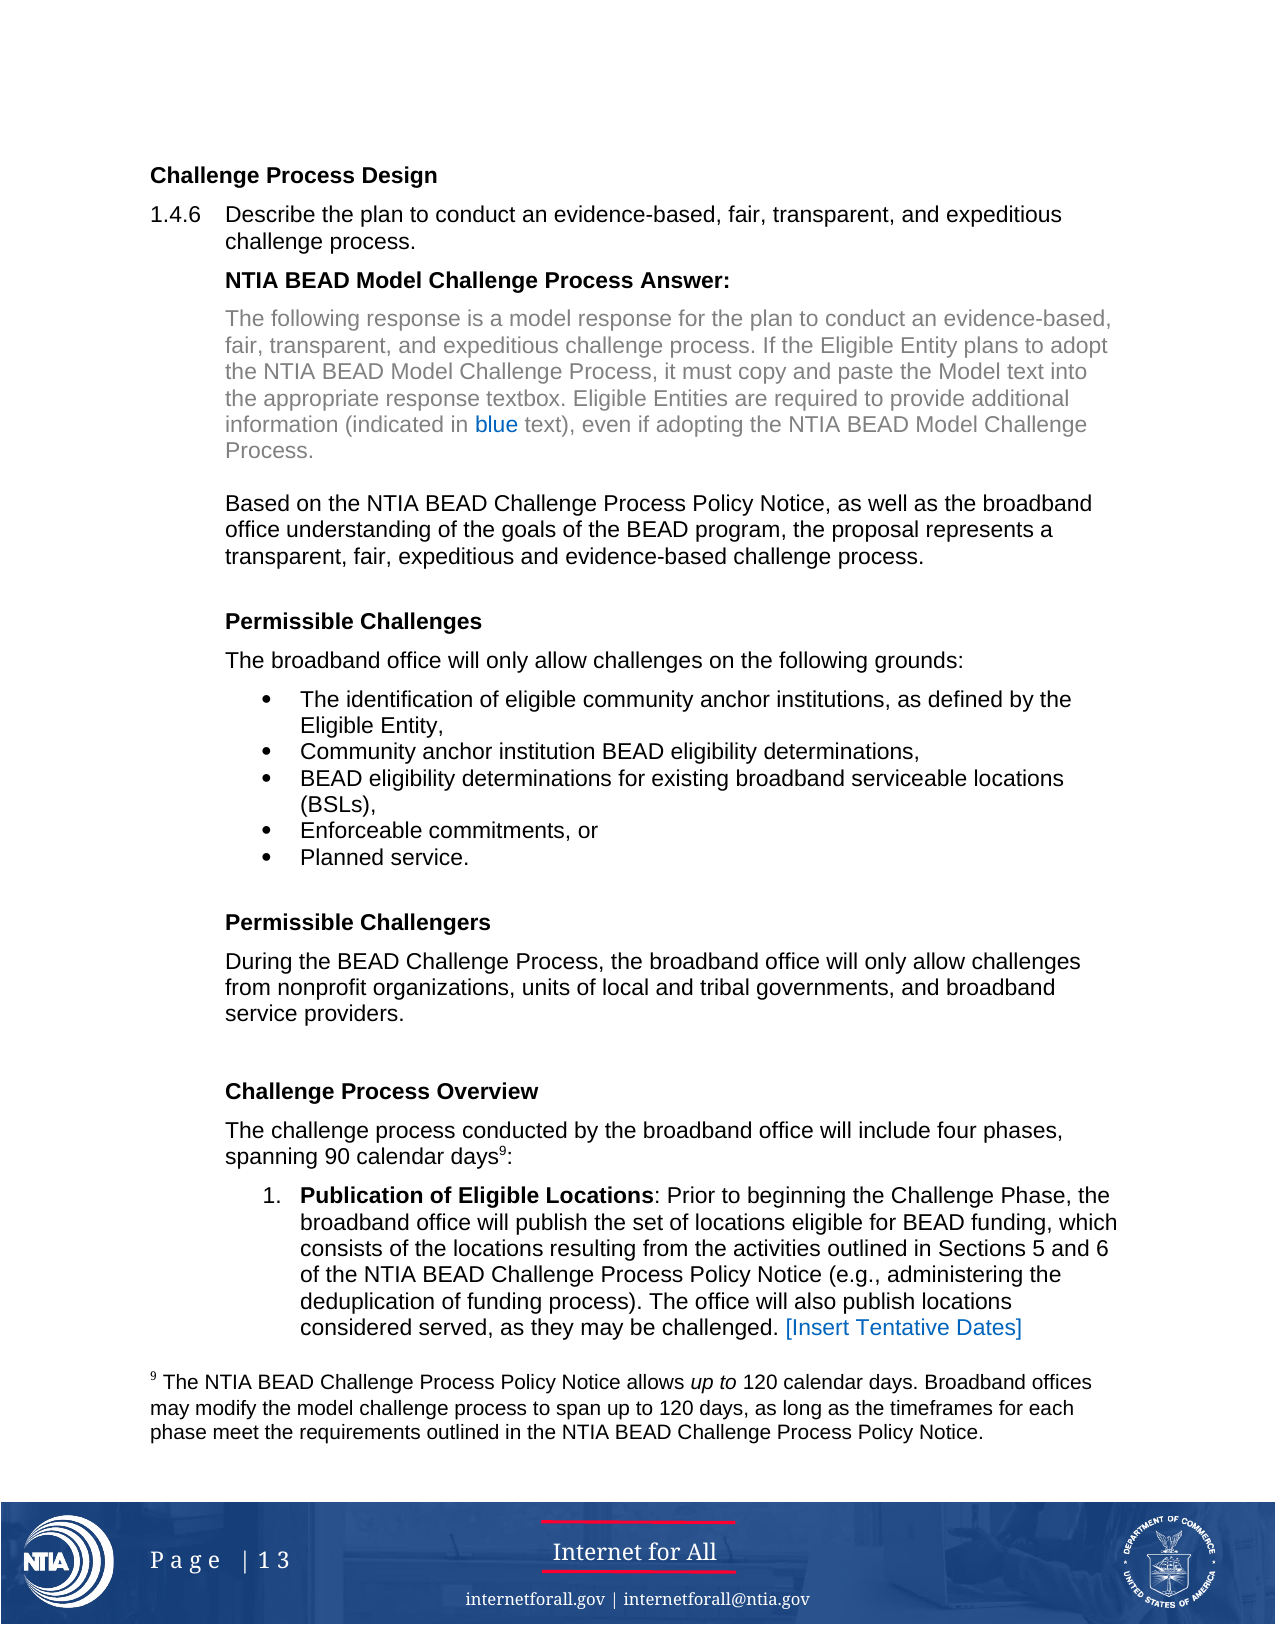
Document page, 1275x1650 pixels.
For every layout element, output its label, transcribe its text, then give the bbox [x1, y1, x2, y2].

text Permissible Challenges [225, 608, 1125, 634]
list The identification of eligible community anchor institutions, as defined by the Eligible Entity, [262, 686, 1125, 738]
subtitle Describe the plan to conduct an evidence-based, fair, transparent, and expeditious challenge process. [150, 201, 1125, 254]
text Challenge Process Overview [225, 1078, 1125, 1104]
list Planned service. [262, 844, 1125, 870]
list Enforceable commitments, or [262, 817, 1125, 844]
text Challenge Process Design [150, 162, 1125, 189]
list BEAD eligibility determinations for existing broadband serviceable locations (BSLs), [262, 764, 1125, 817]
text The following response is a model response for the plan to conduct an evidence-based, fair, transparent, and expeditious challenge process. If the Eligible Entity plans to adopt the NTIA BEAD Model Challenge Process, it must copy and paste the Model text into the appropriate response textbox. Eligible Entities are required to provide additional information (indicated in blue text), even if adopting the NTIA BEAD Model Challenge Process. [225, 305, 1125, 463]
picture [1, 1502, 1275, 1624]
list Community anchor institution BEAD eligibility determinations, [262, 738, 1125, 764]
text The challenge process conducted by the broadband office will include four phases, spanning 90 calendar days: [225, 1117, 1125, 1170]
text Permissible Challengers [225, 909, 1125, 935]
text During the BEAD Challenge Process, the broadband office will only allow challenges from nonprofit organizations, units of local and tribal governments, and broadband service providers. [225, 948, 1125, 1027]
text Based on the NTIA BEAD Challenge Process Policy Notice, as well as the broadband office understanding of the goals of the BEAD program, the proposal represents a transparent, fair, expeditious and evidence-based challenge process. [225, 490, 1125, 569]
text NTIA BEAD Model Challenge Process Answer: [225, 267, 1125, 293]
list Publication of Eligible Locations: Prior to beginning the Challenge Phase, the broadband office will publish the set of locations eligible for BEAD funding, which consists of the locations resulting from the activities outlined in Sections 5 and 6 of the NTIA BEAD Challenge Process Policy Notice (e.g., administering the deduplication of funding process). The office will also publish locations considered served, as they may be challenged. [Insert Tentative Dates] [262, 1182, 1125, 1340]
text The broadband office will only allow challenges on the following grounds: [225, 647, 1125, 673]
